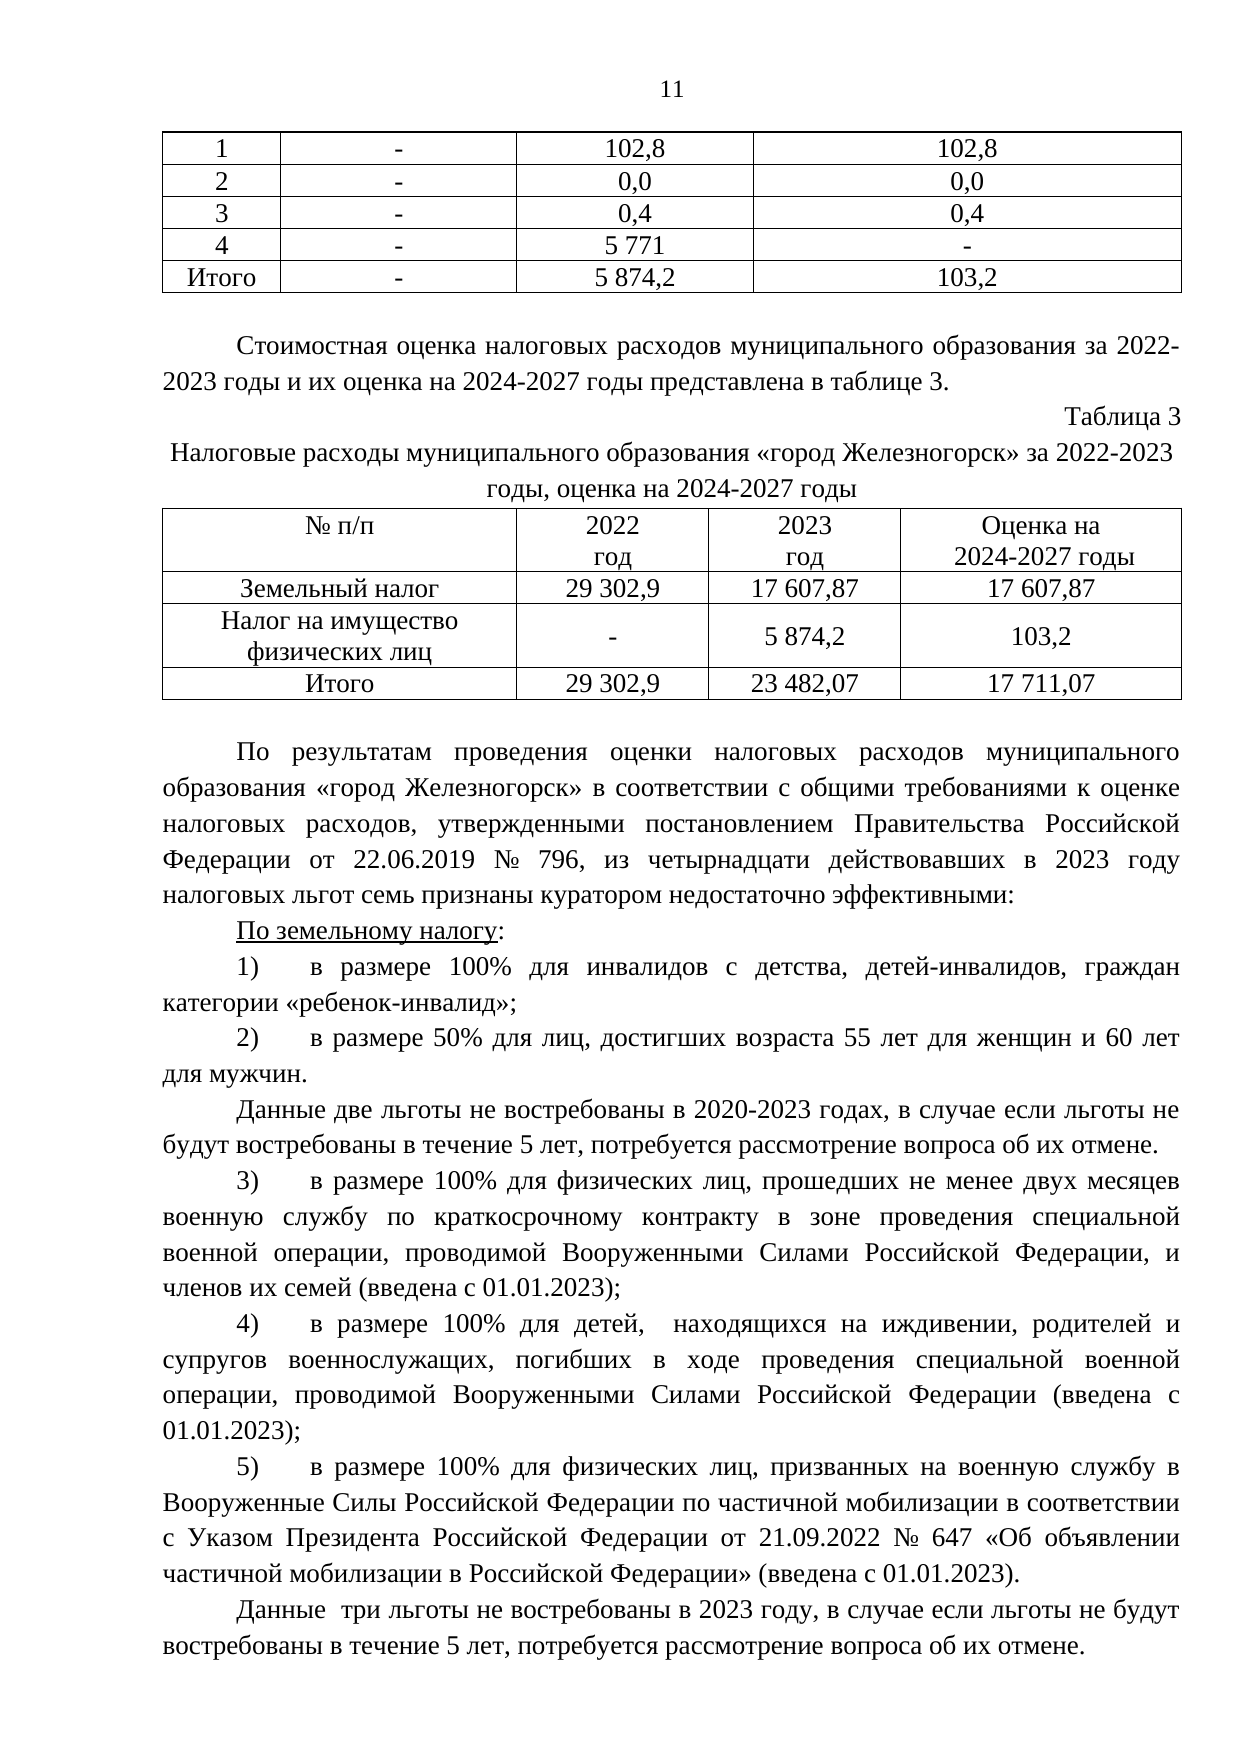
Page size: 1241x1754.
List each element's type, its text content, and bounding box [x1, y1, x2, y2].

text Таблица 3 [162, 401, 1181, 432]
table_cell 3 [163, 197, 280, 228]
text По результатам проведения оценки налоговых расходов муниципального образования «город Железногорск» в соответствии с общими требованиями к оценке налоговых расходов, утвержденными постановлением Правительства Российской Федерации от 22.06.2019 № 796, из четырнадцати действовавших в 2023 году налоговых льгот семь признаны куратором недостаточно эффективными: [162, 736, 1181, 909]
table_cell 103,2 [901, 604, 1181, 667]
table_header 2022 год [517, 509, 708, 571]
list Данные две льготы не востребованы в 2020-2023 годах, в случае если льготы не будут востребованы в течение 5 лет, потребуется рассмотрение вопроса об их отмене. [162, 1093, 1181, 1160]
table_cell 29 302,9 [517, 572, 708, 603]
table_cell 17 607,87 [901, 572, 1181, 603]
table_cell - [281, 261, 516, 292]
table_cell 0,4 [517, 197, 753, 228]
list в размере 100% для инвалидов с детства, детей-инвалидов, граждан категории «ребенок-инвалид»; [162, 950, 1181, 1017]
table_cell - [281, 229, 516, 260]
table_cell 2 [163, 165, 280, 196]
table_cell 102,8 [754, 133, 1181, 163]
table_cell 0,0 [517, 165, 753, 196]
table_cell 5 874,2 [709, 604, 900, 667]
list в размере 50% для лиц, достигших возраста 55 лет для женщин и 60 лет для мужчин. [162, 1021, 1181, 1088]
table_cell - [517, 604, 708, 667]
table_cell 17 711,07 [901, 668, 1181, 699]
table_cell Итого [163, 261, 280, 292]
table_cell 5 874,2 [517, 261, 753, 292]
table_cell 0,0 [754, 165, 1181, 196]
table_cell - [754, 229, 1181, 260]
table_cell Итого [163, 668, 516, 699]
table_cell - [281, 133, 516, 163]
table_cell - [281, 197, 516, 228]
text Налоговые расходы муниципального образования «город Железногорск» за 2022-2023 годы, оценка на 2024-2027 годы [162, 436, 1181, 503]
list в размере 100% для физических лиц, прошедших не менее двух месяцев военную службу по краткосрочному контракту в зоне проведения специальной военной операции, проводимой Вооруженными Силами Российской Федерации, и членов их семей (введена с 01.01.2023); [162, 1164, 1181, 1303]
table_header Оценка на 2024-2027 годы [901, 509, 1181, 571]
table_cell Налог на имущество физических лиц [163, 604, 516, 667]
table_header № п/п [163, 509, 516, 571]
table_cell 0,4 [754, 197, 1181, 228]
table_cell 4 [163, 229, 280, 260]
table_cell 102,8 [517, 133, 753, 163]
table_cell 17 607,87 [709, 572, 900, 603]
table_header 2023 год [709, 509, 900, 571]
text Стоимостная оценка налоговых расходов муниципального образования за 2022-2023 годы и их оценка на 2024-2027 годы представлена в таблице 3. [162, 329, 1181, 396]
table_cell 23 482,07 [709, 668, 900, 699]
table_cell 1 [163, 133, 280, 163]
list Данные три льготы не востребованы в 2023 году, в случае если льготы не будут востребованы в течение 5 лет, потребуется рассмотрение вопроса об их отмене. [162, 1593, 1181, 1660]
text По земельному налогу: [162, 914, 1181, 945]
table_cell - [281, 165, 516, 196]
table_cell 5 771 [517, 229, 753, 260]
table_cell 103,2 [754, 261, 1181, 292]
table_cell 29 302,9 [517, 668, 708, 699]
table_cell Земельный налог [163, 572, 516, 603]
